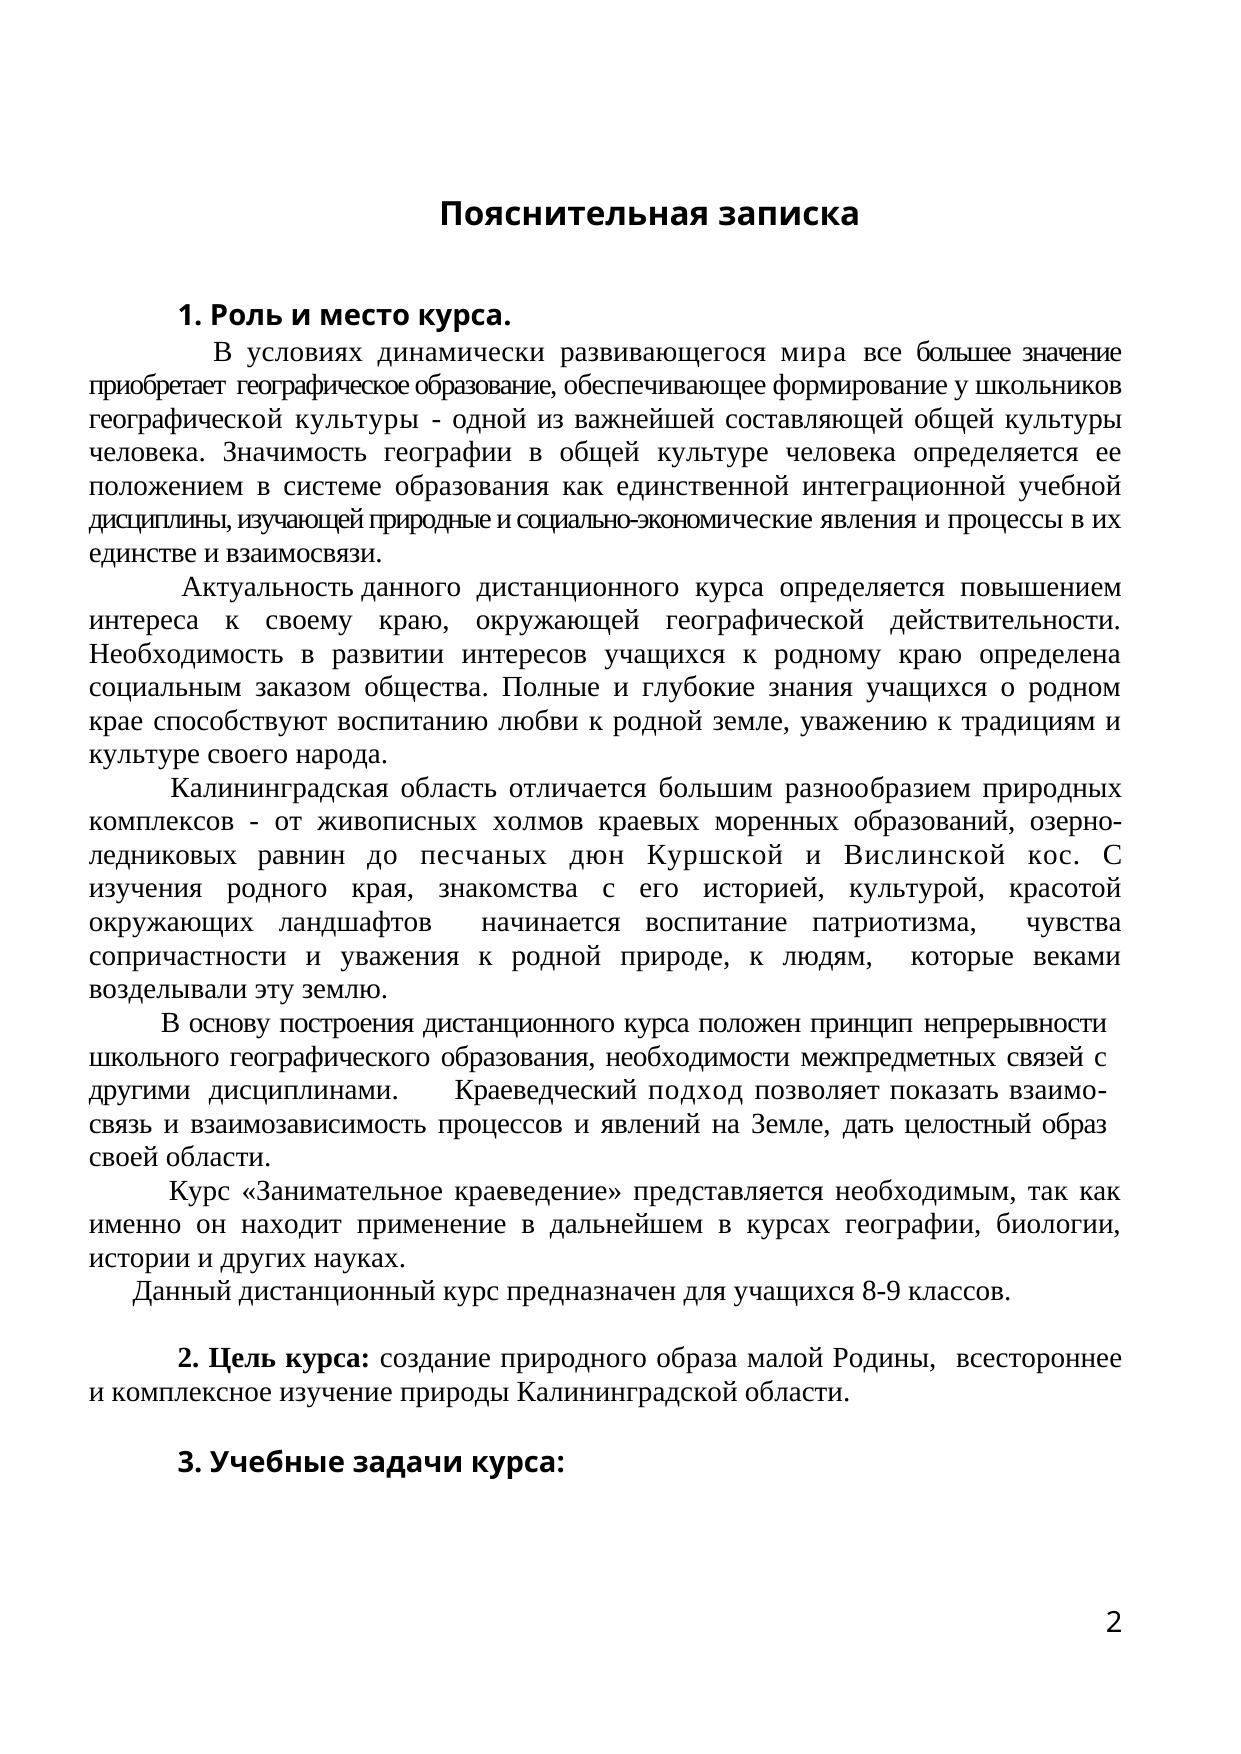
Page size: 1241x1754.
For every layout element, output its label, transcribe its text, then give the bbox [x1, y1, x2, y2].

text Данный дистанционный курс предназначен для учащихся 8-9 классов. [88, 1273, 1122, 1307]
text Пояснительная записка [88, 189, 1122, 235]
text 1. Роль и место курса. [88, 294, 1122, 334]
text 3. Учебные задачи курса: [88, 1441, 1122, 1481]
text B основу построения дистанционного курса положен принцип непрерывности школьного географического образования, необходимости межпредметных связей c другими дисциплинами. Краеведческий подход позволяет показать взаимосвязь и взаимозависимость процессов и явлений на Земле, дать целостный образ своей области. [88, 1005, 1107, 1173]
text 2. Цель курса: создание природного образа малой Родины, всестороннее и комплексное изучение природы Калининградской области. [88, 1341, 1122, 1408]
text Актуальность данного дистанционного курса определяется повышением интереса к своему краю, окружающей географической действительности. Необходимость в развитии интересов учащихся к родному краю определена социальным заказом общества. Полные и глубокие знания учащихся о родном крае способствуют воспитанию любви к родной земле, уважению к традициям и культуре своего народа. [88, 569, 1122, 770]
text Курс «Занимательное краеведение» представляется необходимым, так как именно он находит применение в дальнейшем в курсах географии, биологии, истории и других науках. [88, 1173, 1122, 1273]
text Калининградская область отличается большим разнообразием природных комплексов - от живописных холмoв краевых моренных образований, озерно-ледниковых равнин до песчаных дюн Куршской и Вислинской кос. С изучения родного края, знакомства с его историей, культурой, красотой окружающих ландшафтов начинается воспитание патриотизма, чувства сопричастности и уважения к родной природе, к людям, которые веками возделывали эту землю. [88, 770, 1122, 1005]
text B условиях динамически развивающегося мира все большее значение приобретает географическое образование, обеспечивающее формирование y школьников географической культуры - одной из важнейшей составляющей общей культуры человека. Значимость географии в общей культуре человека определяется ее положением в системе образования как единственной интеграционной учебной дисциплины, изучающей природные и социально-экономические явления и процессы в их единстве и взаимосвязи. [88, 334, 1122, 569]
